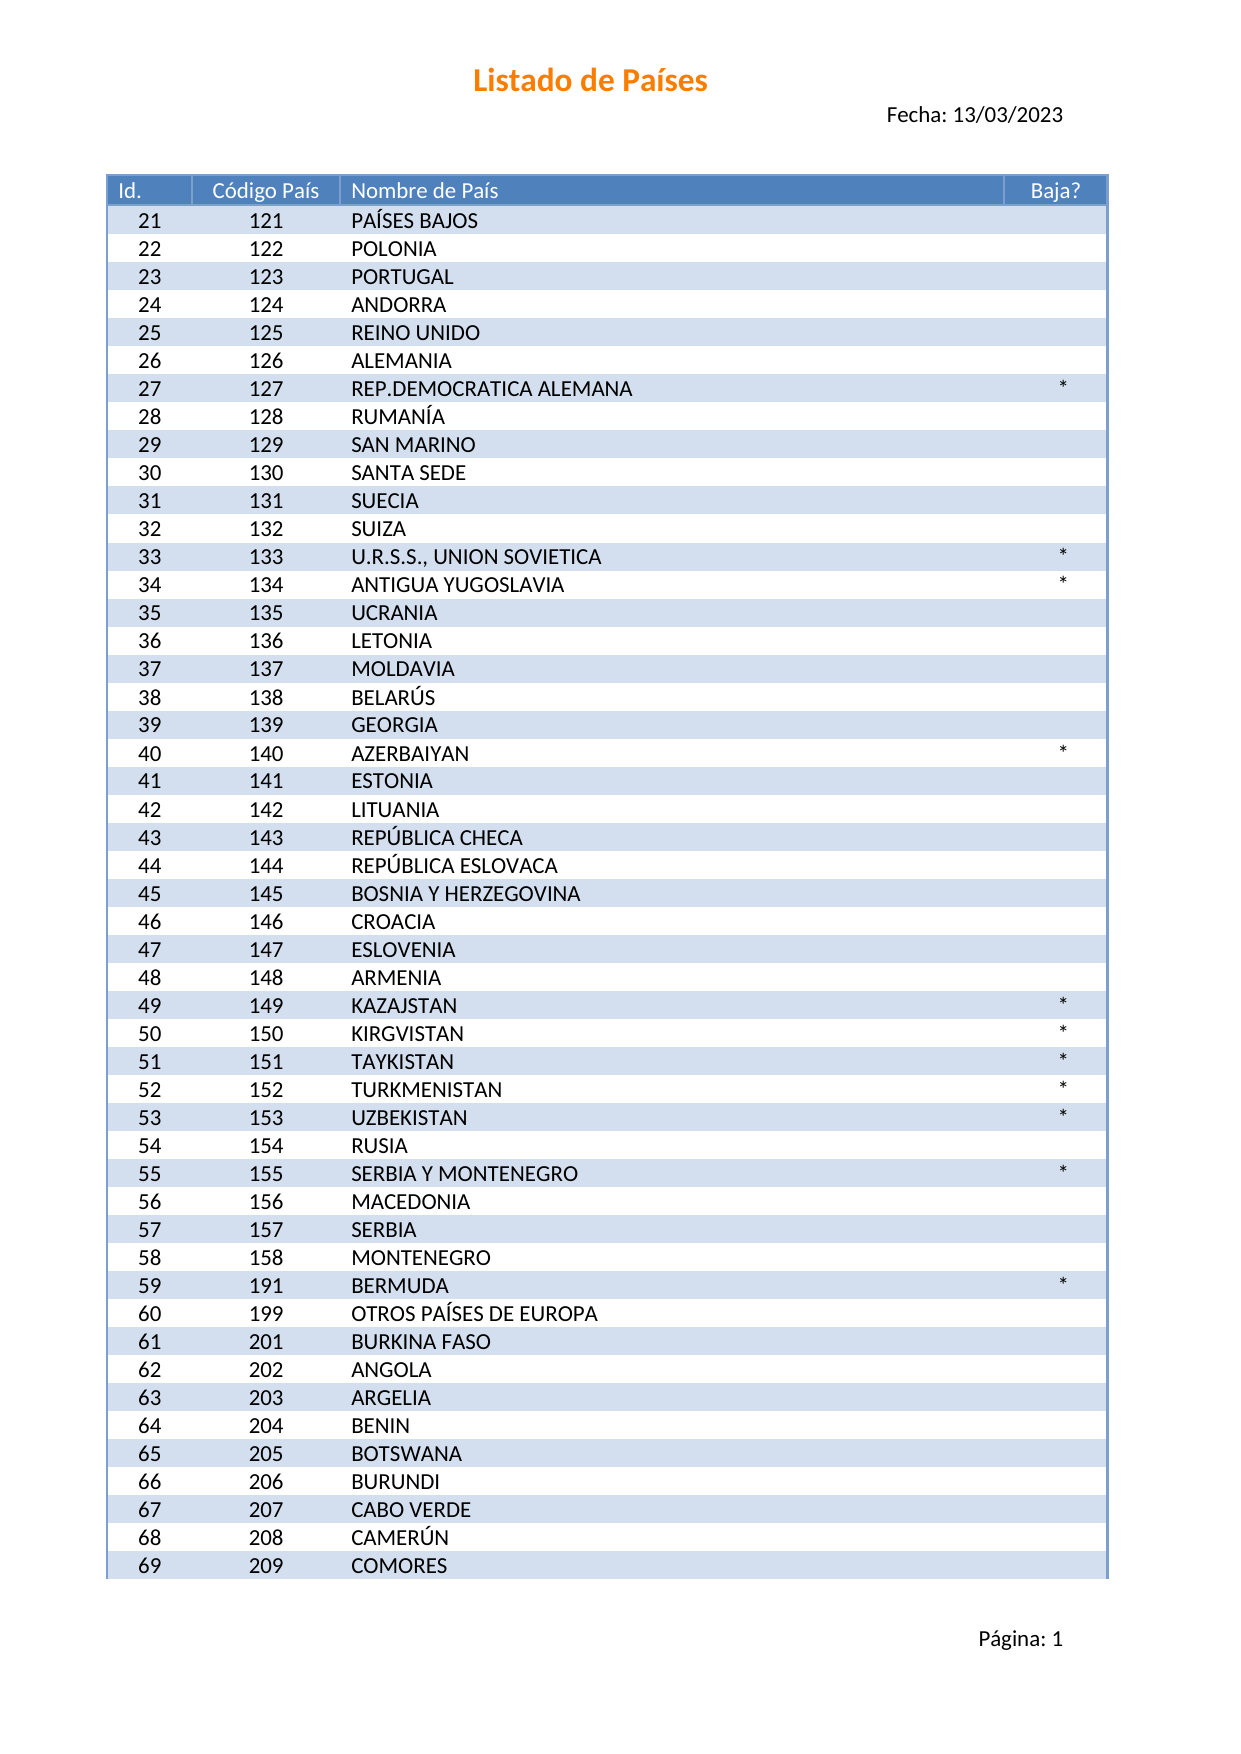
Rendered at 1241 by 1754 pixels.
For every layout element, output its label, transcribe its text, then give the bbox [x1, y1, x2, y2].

table_cell [1019, 655, 1106, 683]
table_cell [1019, 683, 1106, 711]
table_cell 32 [108, 515, 192, 542]
table_cell BURKINA FASO [340, 1327, 1019, 1355]
table_cell BURUNDI [340, 1467, 1019, 1495]
table_cell [1019, 907, 1106, 935]
table_cell [1019, 1439, 1106, 1467]
table_cell 147 [192, 935, 340, 963]
table_cell 137 [192, 655, 340, 683]
table_cell 24 [108, 290, 192, 318]
table_header Nombre de País [341, 176, 1003, 204]
table_cell REINO UNIDO [340, 318, 1019, 346]
table_cell 25 [108, 318, 192, 346]
table_cell 47 [108, 935, 192, 963]
table_header Baja? [1005, 176, 1106, 204]
table_cell SERBIA Y MONTENEGRO [340, 1159, 1019, 1187]
table_cell * [1019, 1019, 1106, 1047]
table_cell 69 [108, 1551, 192, 1579]
table_cell [1019, 767, 1106, 795]
table_cell CROACIA [340, 907, 1019, 935]
table_cell 141 [192, 767, 340, 795]
table_cell BERMUDA [340, 1271, 1019, 1299]
table_cell 60 [108, 1299, 192, 1327]
table_cell 57 [108, 1215, 192, 1243]
table_cell [1019, 1131, 1106, 1159]
table_cell 152 [192, 1075, 340, 1103]
table_cell [1019, 1327, 1106, 1355]
table_cell [1019, 459, 1106, 486]
table_cell 208 [192, 1523, 340, 1551]
table_cell ANGOLA [340, 1355, 1019, 1383]
table_cell 146 [192, 907, 340, 935]
table_cell 64 [108, 1411, 192, 1439]
table_cell [1019, 879, 1106, 907]
table_cell BELARÚS [340, 683, 1019, 711]
table_cell 121 [192, 206, 340, 234]
table_cell 56 [108, 1187, 192, 1215]
table_cell 133 [192, 543, 340, 571]
table_cell 154 [192, 1131, 340, 1159]
table_cell [1019, 515, 1106, 542]
table_cell PORTUGAL [340, 262, 1019, 290]
table_cell 150 [192, 1019, 340, 1047]
table_cell 122 [192, 234, 340, 262]
table_cell 21 [108, 206, 192, 234]
table_cell ARGELIA [340, 1383, 1019, 1411]
table_cell CABO VERDE [340, 1495, 1019, 1523]
table_cell 138 [192, 683, 340, 711]
table_cell 62 [108, 1355, 192, 1383]
table_cell * [1019, 991, 1106, 1019]
table_cell [1019, 963, 1106, 991]
table_cell 127 [192, 374, 340, 402]
table_cell 144 [192, 851, 340, 879]
table_cell [1019, 403, 1106, 430]
table_cell 140 [192, 739, 340, 767]
table_cell 50 [108, 1019, 192, 1047]
table_cell 31 [108, 486, 192, 514]
table_cell 66 [108, 1467, 192, 1495]
table_cell 35 [108, 599, 192, 627]
table_cell UZBEKISTAN [340, 1103, 1019, 1131]
table_header Código País [193, 176, 339, 204]
table_cell [1019, 234, 1106, 262]
table_cell 58 [108, 1243, 192, 1271]
table_cell [1019, 1243, 1106, 1271]
table_cell ESLOVENIA [340, 935, 1019, 963]
table_cell [1019, 486, 1106, 514]
table_cell MOLDAVIA [340, 655, 1019, 683]
table_cell 191 [192, 1271, 340, 1299]
table_cell 123 [192, 262, 340, 290]
table_cell OTROS PAÍSES DE EUROPA [340, 1299, 1019, 1327]
table_cell [1019, 1523, 1106, 1551]
table_cell 67 [108, 1495, 192, 1523]
table_cell AZERBAIYAN [340, 739, 1019, 767]
table_cell 37 [108, 655, 192, 683]
table_cell 51 [108, 1047, 192, 1075]
table_cell 44 [108, 851, 192, 879]
table_cell 36 [108, 627, 192, 654]
table_cell * [1019, 571, 1106, 598]
table_cell 135 [192, 599, 340, 627]
table_cell UCRANIA [340, 599, 1019, 627]
table_cell SUIZA [340, 515, 1019, 542]
table_cell * [1019, 374, 1106, 402]
table_cell [1019, 1383, 1106, 1411]
table_cell ANTIGUA YUGOSLAVIA [340, 571, 1019, 598]
table_cell 23 [108, 262, 192, 290]
table_cell 59 [108, 1271, 192, 1299]
table_cell 205 [192, 1439, 340, 1467]
table_cell 42 [108, 795, 192, 823]
table_cell 126 [192, 346, 340, 374]
table_cell 34 [108, 571, 192, 598]
table_cell 136 [192, 627, 340, 654]
table_cell 22 [108, 234, 192, 262]
table_cell 124 [192, 290, 340, 318]
table_cell REPÚBLICA ESLOVACA [340, 851, 1019, 879]
table_cell [1019, 823, 1106, 851]
table_cell [1019, 290, 1106, 318]
table_cell [1019, 1467, 1106, 1495]
table_cell REP.DEMOCRATICA ALEMANA [340, 374, 1019, 402]
table_cell 46 [108, 907, 192, 935]
table_cell BOSNIA Y HERZEGOVINA [340, 879, 1019, 907]
table_cell 26 [108, 346, 192, 374]
table_cell [1019, 627, 1106, 654]
table_cell * [1019, 1075, 1106, 1103]
table_cell 68 [108, 1523, 192, 1551]
table_cell 29 [108, 430, 192, 458]
table_cell 45 [108, 879, 192, 907]
table_cell ANDORRA [340, 290, 1019, 318]
table_cell 139 [192, 711, 340, 739]
table_cell 49 [108, 991, 192, 1019]
table_cell LITUANIA [340, 795, 1019, 823]
table_cell SANTA SEDE [340, 459, 1019, 486]
table_cell 28 [108, 403, 192, 430]
table_cell 53 [108, 1103, 192, 1131]
table_cell 27 [108, 374, 192, 402]
table_cell [1019, 318, 1106, 346]
table_cell KAZAJSTAN [340, 991, 1019, 1019]
table_cell RUMANÍA [340, 403, 1019, 430]
table_cell * [1019, 1159, 1106, 1187]
table_cell 148 [192, 963, 340, 991]
table_cell [1019, 711, 1106, 739]
table_cell 157 [192, 1215, 340, 1243]
table_cell 155 [192, 1159, 340, 1187]
table_cell 153 [192, 1103, 340, 1131]
table_cell 125 [192, 318, 340, 346]
table_cell LETONIA [340, 627, 1019, 654]
table_cell 43 [108, 823, 192, 851]
table_cell 38 [108, 683, 192, 711]
table_cell [1019, 1355, 1106, 1383]
table_cell BENIN [340, 1411, 1019, 1439]
table_cell 201 [192, 1327, 340, 1355]
table_cell 206 [192, 1467, 340, 1495]
table_cell 39 [108, 711, 192, 739]
table_cell 145 [192, 879, 340, 907]
table_cell 128 [192, 403, 340, 430]
table_cell 142 [192, 795, 340, 823]
table_cell 149 [192, 991, 340, 1019]
table_cell * [1019, 1047, 1106, 1075]
table_cell 199 [192, 1299, 340, 1327]
table_cell SAN MARINO [340, 430, 1019, 458]
table_cell REPÚBLICA CHECA [340, 823, 1019, 851]
table_cell ARMENIA [340, 963, 1019, 991]
table_cell [1019, 851, 1106, 879]
table_cell KIRGVISTAN [340, 1019, 1019, 1047]
table_cell 151 [192, 1047, 340, 1075]
table_cell U.R.S.S., UNION SOVIETICA [340, 543, 1019, 571]
table_header Id. [108, 176, 191, 204]
table_cell RUSIA [340, 1131, 1019, 1159]
table_cell 158 [192, 1243, 340, 1271]
table_cell 129 [192, 430, 340, 458]
table_cell 131 [192, 486, 340, 514]
table_cell 55 [108, 1159, 192, 1187]
table_cell POLONIA [340, 234, 1019, 262]
table_cell PAÍSES BAJOS [340, 206, 1019, 234]
table_cell * [1019, 543, 1106, 571]
table_cell * [1019, 1103, 1106, 1131]
table_cell TURKMENISTAN [340, 1075, 1019, 1103]
table_cell 30 [108, 459, 192, 486]
table_cell 134 [192, 571, 340, 598]
table_cell * [1019, 1271, 1106, 1299]
table_cell 130 [192, 459, 340, 486]
table_cell [1019, 935, 1106, 963]
table_cell [1019, 1215, 1106, 1243]
table_cell MONTENEGRO [340, 1243, 1019, 1271]
table_cell 52 [108, 1075, 192, 1103]
table_cell 63 [108, 1383, 192, 1411]
table_cell 41 [108, 767, 192, 795]
table_cell 61 [108, 1327, 192, 1355]
table_cell [1019, 1411, 1106, 1439]
table_cell CAMERÚN [340, 1523, 1019, 1551]
table_cell [1019, 1187, 1106, 1215]
table_cell SUECIA [340, 486, 1019, 514]
table_cell [1019, 795, 1106, 823]
table_cell 54 [108, 1131, 192, 1159]
table_cell ALEMANIA [340, 346, 1019, 374]
table_cell [1019, 1299, 1106, 1327]
table_cell TAYKISTAN [340, 1047, 1019, 1075]
table_cell GEORGIA [340, 711, 1019, 739]
table_cell [1019, 206, 1106, 234]
table_cell 65 [108, 1439, 192, 1467]
table_cell * [1019, 739, 1106, 767]
table_cell BOTSWANA [340, 1439, 1019, 1467]
table_cell 48 [108, 963, 192, 991]
table_cell [1019, 262, 1106, 290]
table_cell 207 [192, 1495, 340, 1523]
table_cell [1019, 346, 1106, 374]
table_cell [1019, 430, 1106, 458]
table_cell 33 [108, 543, 192, 571]
table_cell MACEDONIA [340, 1187, 1019, 1215]
table_cell 132 [192, 515, 340, 542]
table_cell 40 [108, 739, 192, 767]
table_cell 156 [192, 1187, 340, 1215]
table_cell 202 [192, 1355, 340, 1383]
table_cell 143 [192, 823, 340, 851]
table_cell SERBIA [340, 1215, 1019, 1243]
table_cell 203 [192, 1383, 340, 1411]
table_cell 209 [192, 1551, 340, 1579]
table_cell [1019, 599, 1106, 627]
table_cell [1019, 1551, 1106, 1579]
table_cell ESTONIA [340, 767, 1019, 795]
table_cell 204 [192, 1411, 340, 1439]
table_cell [1019, 1495, 1106, 1523]
table_cell COMORES [340, 1551, 1019, 1579]
